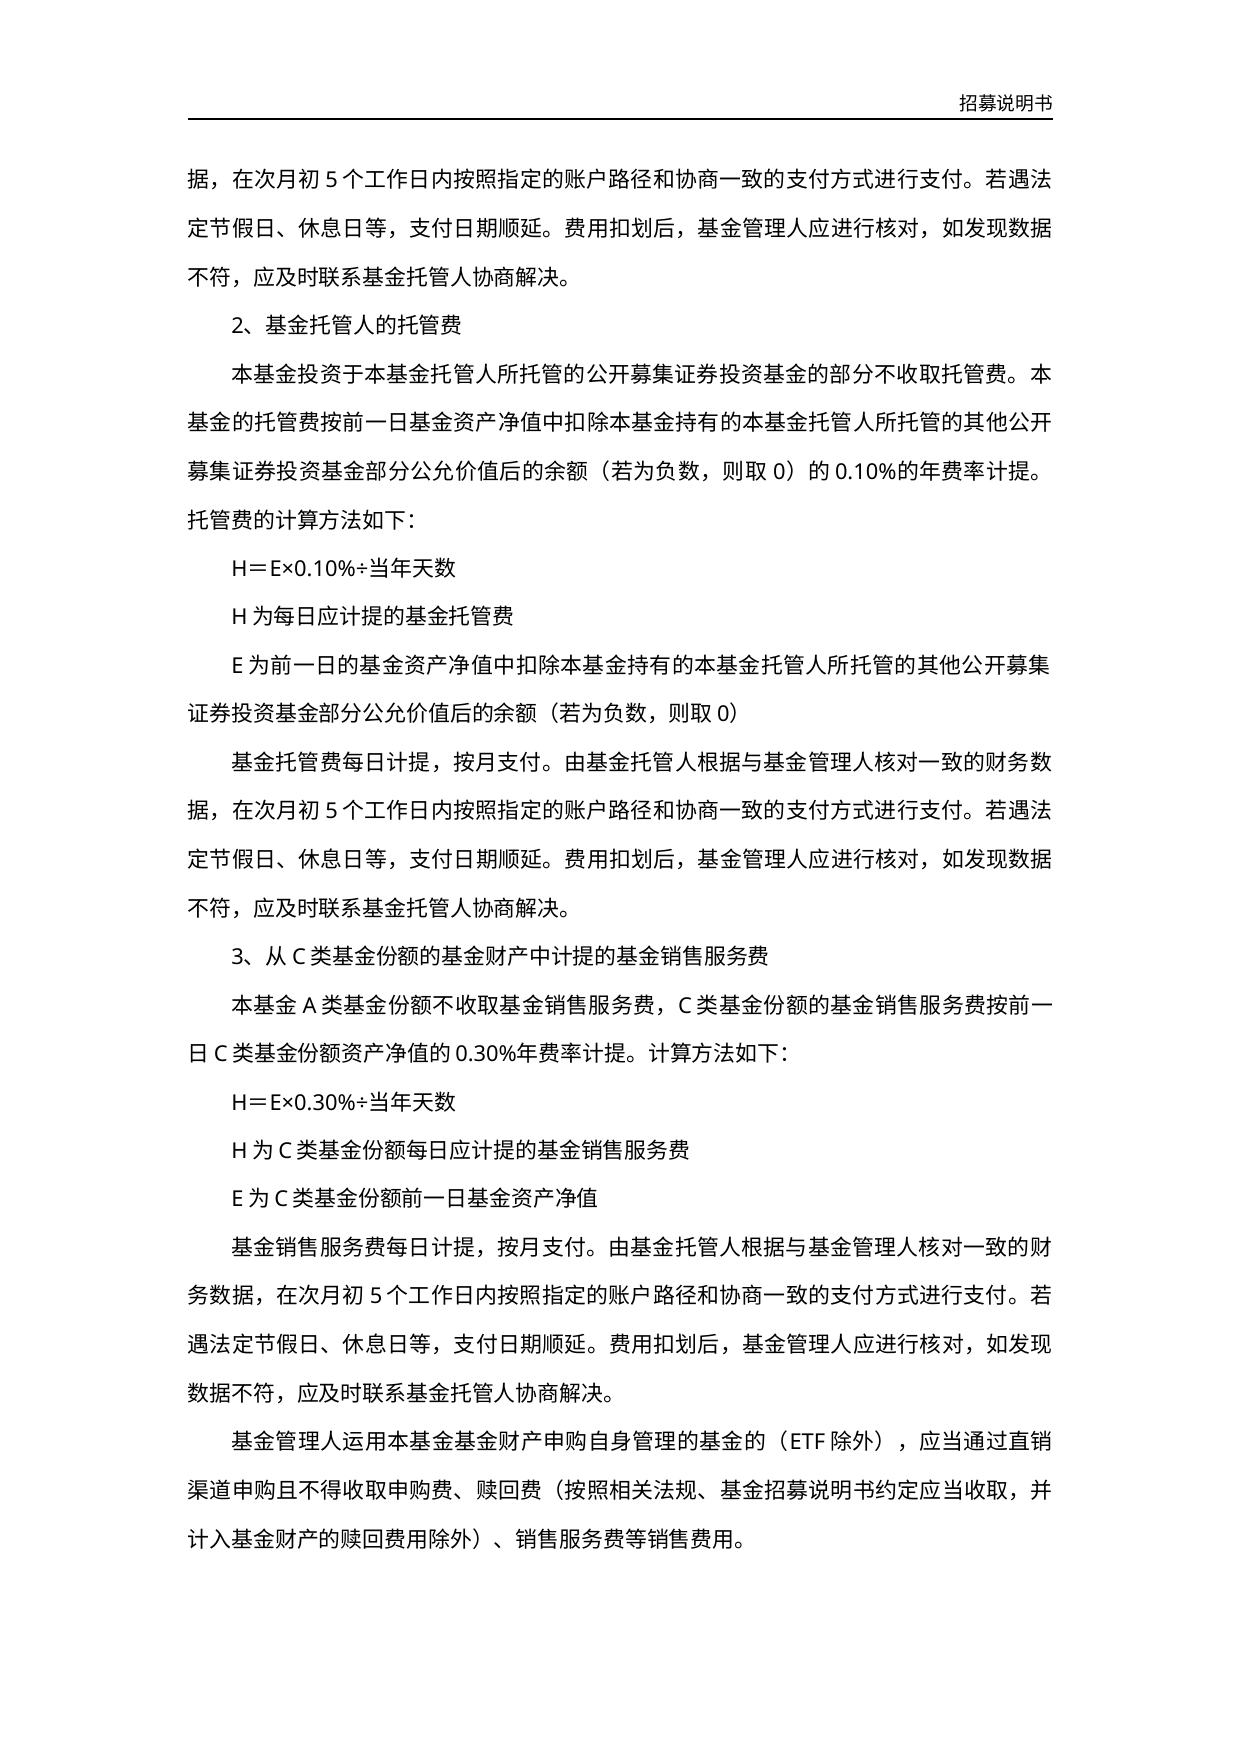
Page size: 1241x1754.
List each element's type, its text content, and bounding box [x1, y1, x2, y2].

list 本基金投资于本基金托管人所托管的公开募集证券投资基金的部分不收取托管费。本基金的托管费按前一日基金资产净值中扣除本基金持有的本基金托管人所托管的其他公开募集证券投资基金部分公允价值后的余额（若为负数，则取0）的0.10%的年费率计提。托管费的计算方法如下： [187, 356, 1053, 535]
list 基金销售服务费每日计提，按月支付。由基金托管人根据与基金管理人核对一致的财务数据，在次月初5个工作日内按照指定的账户路径和协商一致的支付方式进行支付。若遇法定节假日、休息日等，支付日期顺延。费用扣划后，基金管理人应进行核对，如发现数据不符，应及时联系基金托管人协商解决。 [187, 1229, 1053, 1408]
list 本基金A类基金份额不收取基金销售服务费，C类基金份额的基金销售服务费按前一日C类基金份额资产净值的0.30%年费率计提。计算方法如下： [187, 987, 1053, 1069]
list 2、基金托管人的托管费 [187, 308, 1053, 340]
list E为前一日的基金资产净值中扣除本基金持有的本基金托管人所托管的其他公开募集证券投资基金部分公允价值后的余额（若为负数，则取0） [187, 647, 1053, 729]
list 3、从C类基金份额的基金财产中计提的基金销售服务费 [187, 939, 1053, 972]
list 基金管理人运用本基金基金财产申购自身管理的基金的（ETF除外），应当通过直销渠道申购且不得收取申购费、赎回费（按照相关法规、基金招募说明书约定应当收取，并计入基金财产的赎回费用除外）、销售服务费等销售费用。 [187, 1424, 1053, 1554]
list 基金托管费每日计提，按月支付。由基金托管人根据与基金管理人核对一致的财务数据，在次月初5个工作日内按照指定的账户路径和协商一致的支付方式进行支付。若遇法定节假日、休息日等，支付日期顺延。费用扣划后，基金管理人应进行核对，如发现数据不符，应及时联系基金托管人协商解决。 [187, 744, 1053, 923]
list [187, 162, 1053, 292]
list H为C类基金份额每日应计提的基金销售服务费 [187, 1133, 1053, 1165]
list E为C类基金份额前一日基金资产净值 [187, 1181, 1053, 1214]
list H为每日应计提的基金托管费 [187, 599, 1053, 632]
list H＝E×0.10%÷当年天数 [187, 551, 1053, 583]
list H＝E×0.30%÷当年天数 [187, 1084, 1053, 1117]
